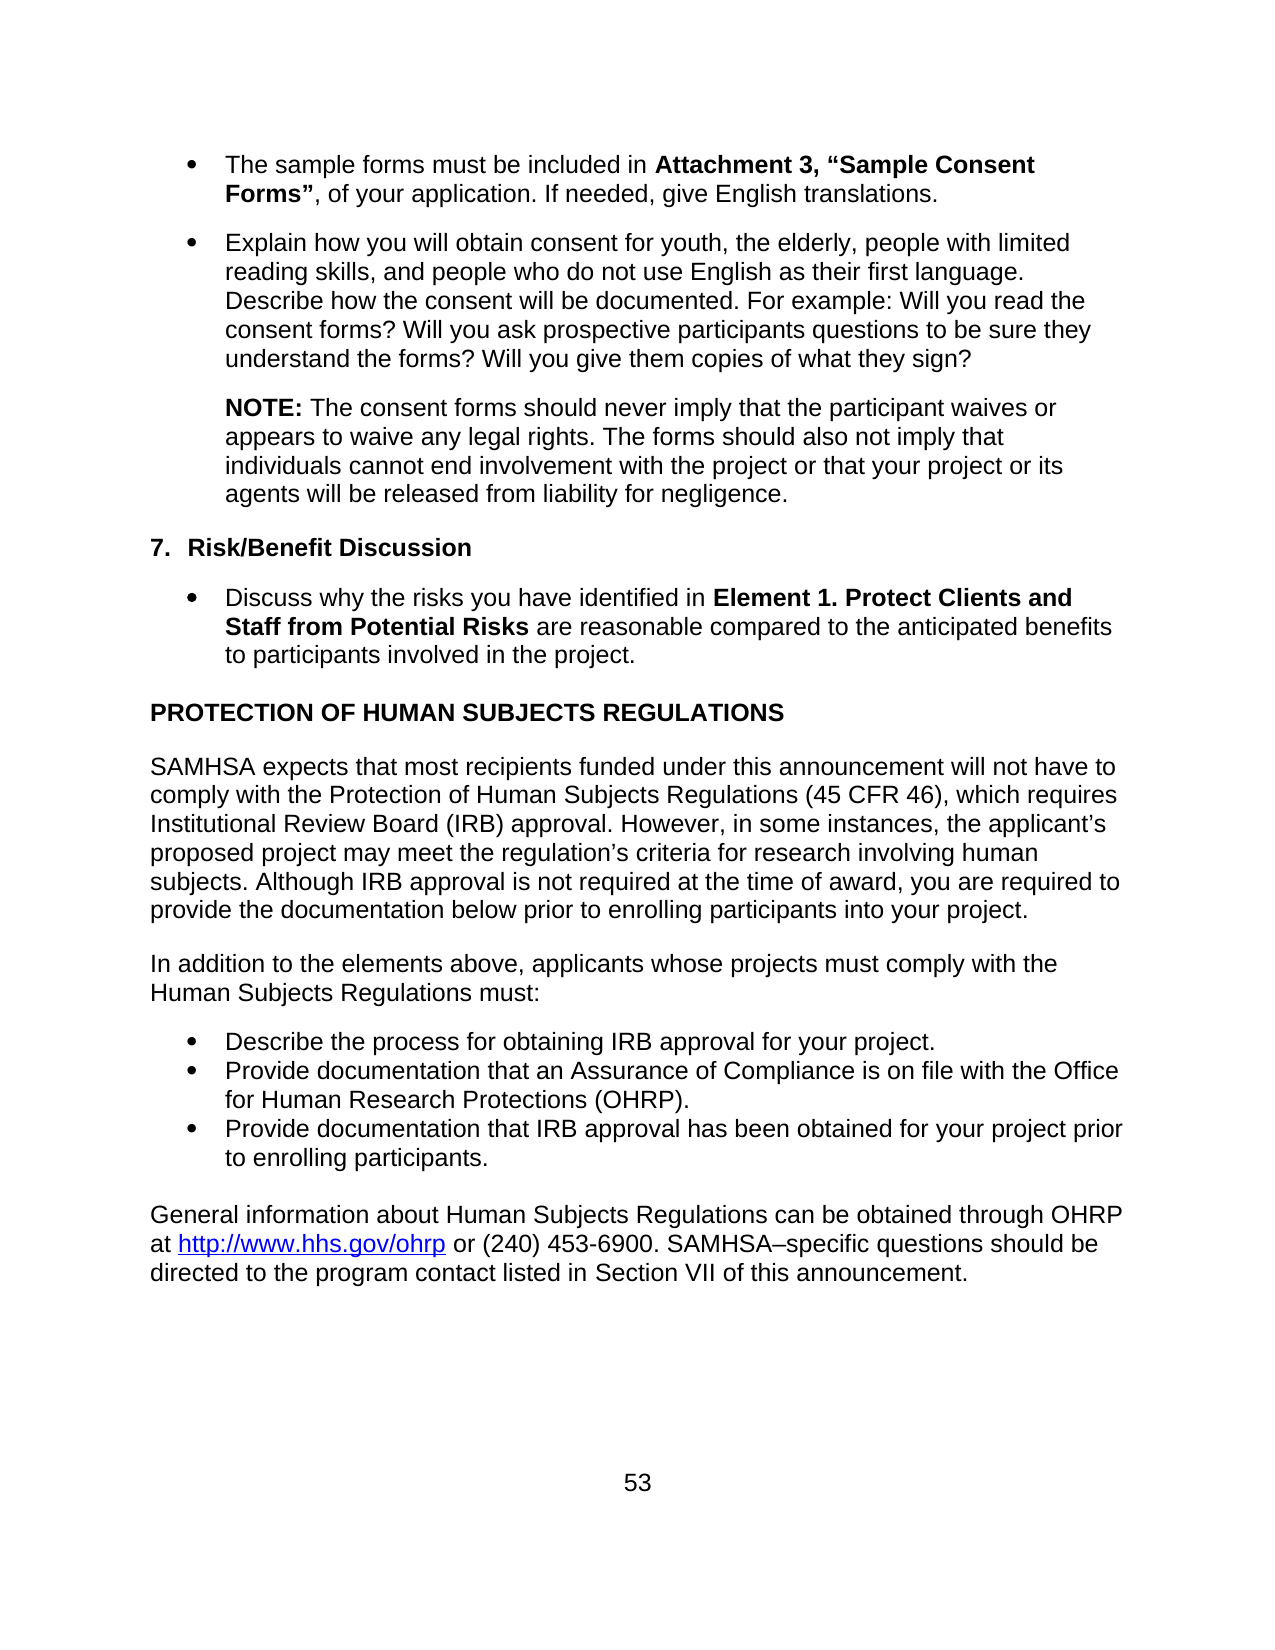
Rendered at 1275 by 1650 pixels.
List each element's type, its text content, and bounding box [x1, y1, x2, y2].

list Explain how you will obtain consent for youth, the elderly, people with limited reading skills, and people who do not use English as their first language. Describe how the consent will be documented. For example: Will you read the consent forms? Will you ask prospective participants questions to be sure they understand the forms? Will you give them copies of what they sign? [187, 228, 1125, 372]
list Provide documentation that an Assurance of Compliance is on file with the Office for Human Research Protections (OHRP). [187, 1056, 1125, 1114]
list Risk/Benefit Discussion [150, 533, 1125, 562]
text General information about Human Subjects Regulations can be obtained through OHRP at http://www.hhs.gov/ohrp or (240) 453-6900. SAMHSA–specific questions should be directed to the program contact listed in Section VII of this announcement. [150, 1200, 1125, 1286]
text In addition to the elements above, applicants whose projects must comply with the Human Subjects Regulations must: [150, 949, 1125, 1007]
text NOTE: The consent forms should never imply that the participant waives or appears to waive any legal rights. The forms should also not imply that individuals cannot end involvement with the project or that your project or its agents will be released from liability for negligence. [225, 393, 1125, 508]
list Discuss why the risks you have identified in Element 1. Protect Clients and Staff from Potential Risks are reasonable compared to the anticipated benefits to participants involved in the project. [187, 583, 1125, 669]
list Provide documentation that IRB approval has been obtained for your project prior to enrolling participants. [187, 1114, 1125, 1171]
list The sample forms must be included in Attachment 3, “Sample Consent Forms”, of your application. If needed, give English translations. [187, 150, 1125, 208]
list Describe the process for obtaining IRB approval for your project. [187, 1027, 1125, 1056]
text PROTECTION OF HUMAN SUBJECTS REGULATIONS [150, 698, 1125, 727]
text SAMHSA expects that most recipients funded under this announcement will not have to comply with the Protection of Human Subjects Regulations (45 CFR 46), which requires Institutional Review Board (IRB) approval. However, in some instances, the applicant’s proposed project may meet the regulation’s criteria for research involving human subjects. Although IRB approval is not required at the time of award, you are required to provide the documentation below prior to enrolling participants into your project. [150, 752, 1125, 924]
